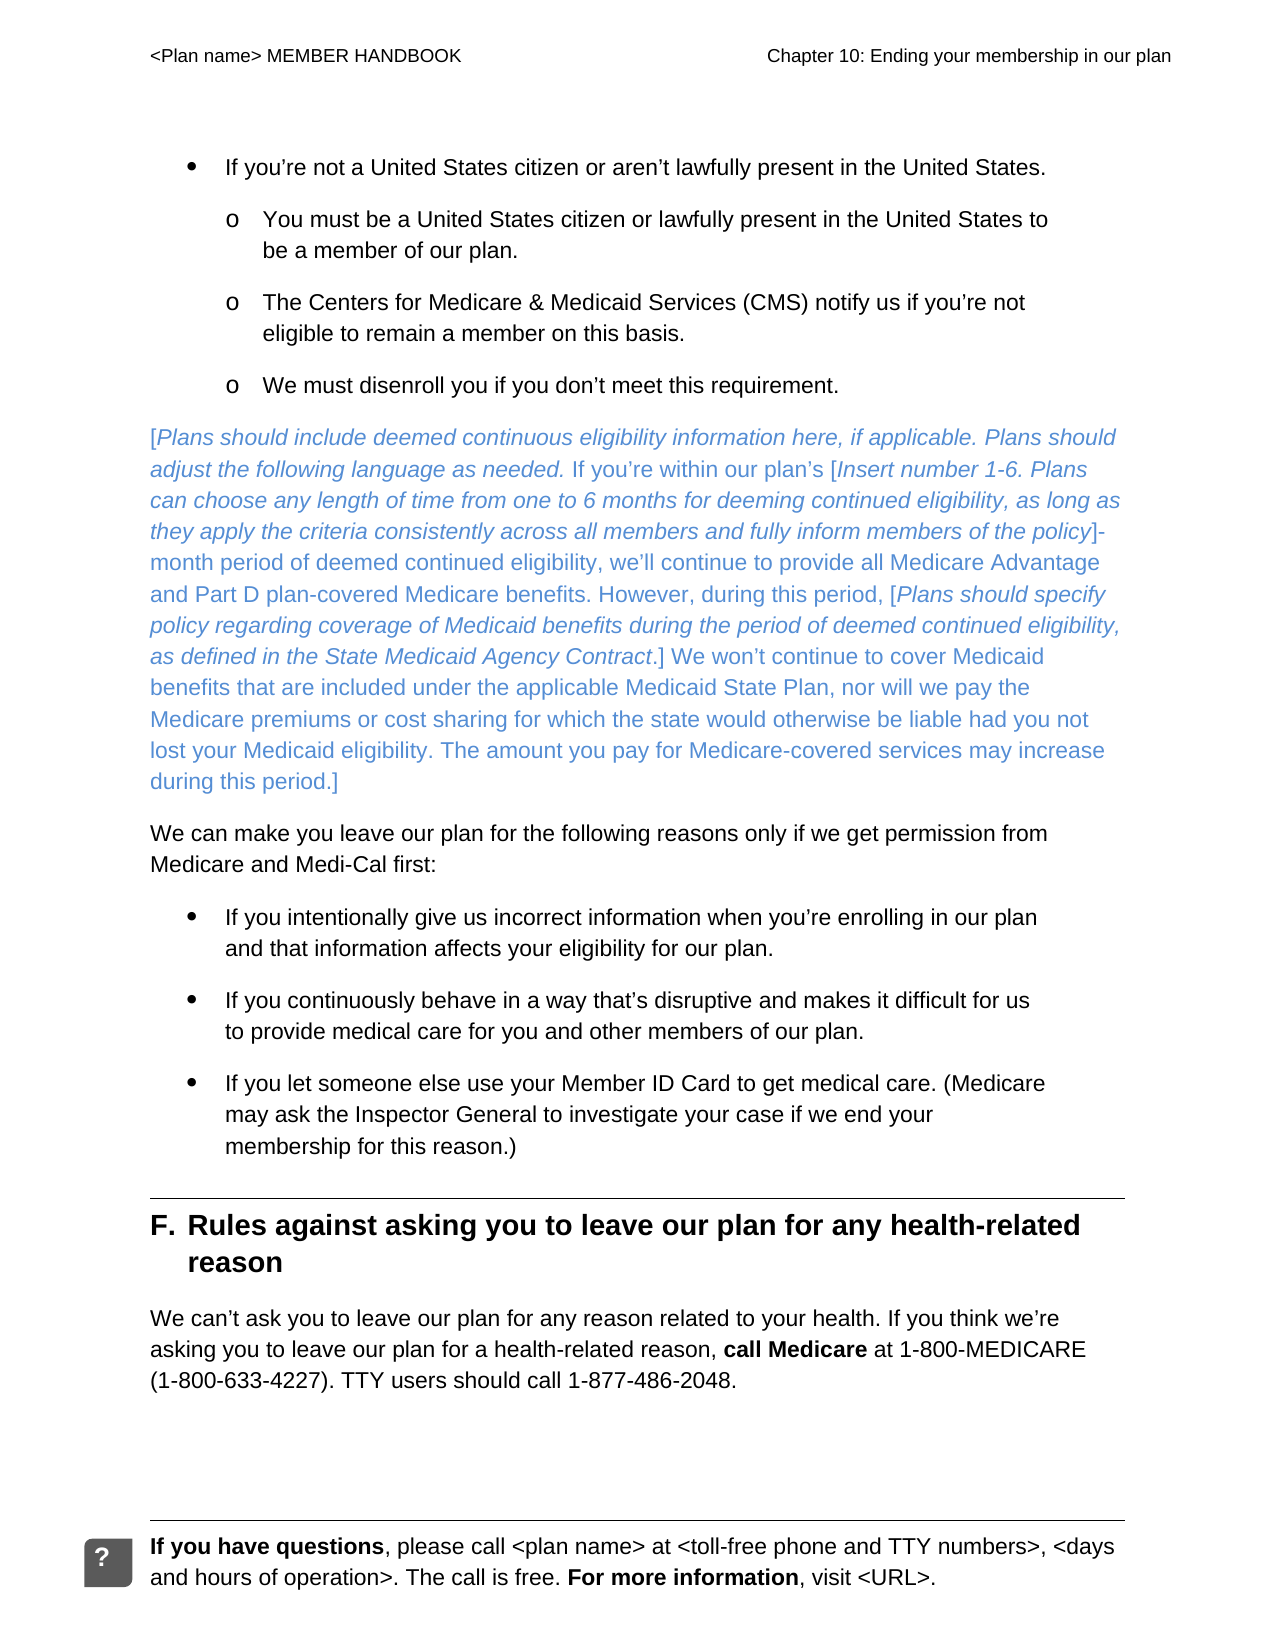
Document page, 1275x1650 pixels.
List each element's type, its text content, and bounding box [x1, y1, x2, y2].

list If you let someone else use your Member ID Card to get medical care. (Medicare may ask the Inspector General to investigate your case if we end your membership for this reason.) [187, 1067, 1050, 1160]
subtitle Rules against asking you to leave our plan for any health-related reason [150, 1199, 1125, 1280]
text We can’t ask you to leave our plan for any reason related to your health. If you think we’re asking you to leave our plan for a health-related reason, call Medicare at 1-800-MEDICARE (1-800-633-4227). TTY users should call 1-877-486-2048. [150, 1301, 1125, 1395]
list If you intentionally give us incorrect information when you’re enrolling in our plan and that information affects your eligibility for our plan. [187, 900, 1050, 962]
text You must be a United States citizen or lawfully present in the United States to be a member of our plan. [225, 202, 1050, 264]
text [Plans should include deemed continuous eligibility information here, if applicable. Plans should adjust the following language as needed. If you’re within our plan’s [Insert number 1-6. Plans can choose any length of time from one to 6 months for deeming continued eligibility, as long as they apply the criteria consistently across all members and fully inform members of the policy]-month period of deemed continued eligibility, we’ll continue to provide all Medicare Advantage and Part D plan-covered Medicare benefits. However, during this period, [Plans should specify policy regarding coverage of Medicaid benefits during the period of deemed continued eligibility, as defined in the State Medicaid Agency Contract.] We won’t continue to cover Medicaid benefits that are included under the applicable Medicaid State Plan, nor will we pay the Medicare premiums or cost sharing for which the state would otherwise be liable had you not lost your Medicaid eligibility. The amount you pay for Medicare-covered services may increase during this period.] [150, 421, 1125, 796]
list If you’re not a United States citizen or aren’t lawfully present in the United States. [187, 150, 1050, 181]
text The Centers for Medicare & Medicaid Services (CMS) notify us if you’re not eligible to remain a member on this basis. [225, 285, 1050, 348]
text We can make you leave our plan for the following reasons only if we get permission from Medicare and Medi-Cal first: [150, 817, 1125, 879]
list If you continuously behave in a way that’s disruptive and makes it difficult for us to provide medical care for you and other members of our plan. [187, 983, 1050, 1046]
text We must disenroll you if you don’t meet this requirement. [225, 369, 1050, 400]
